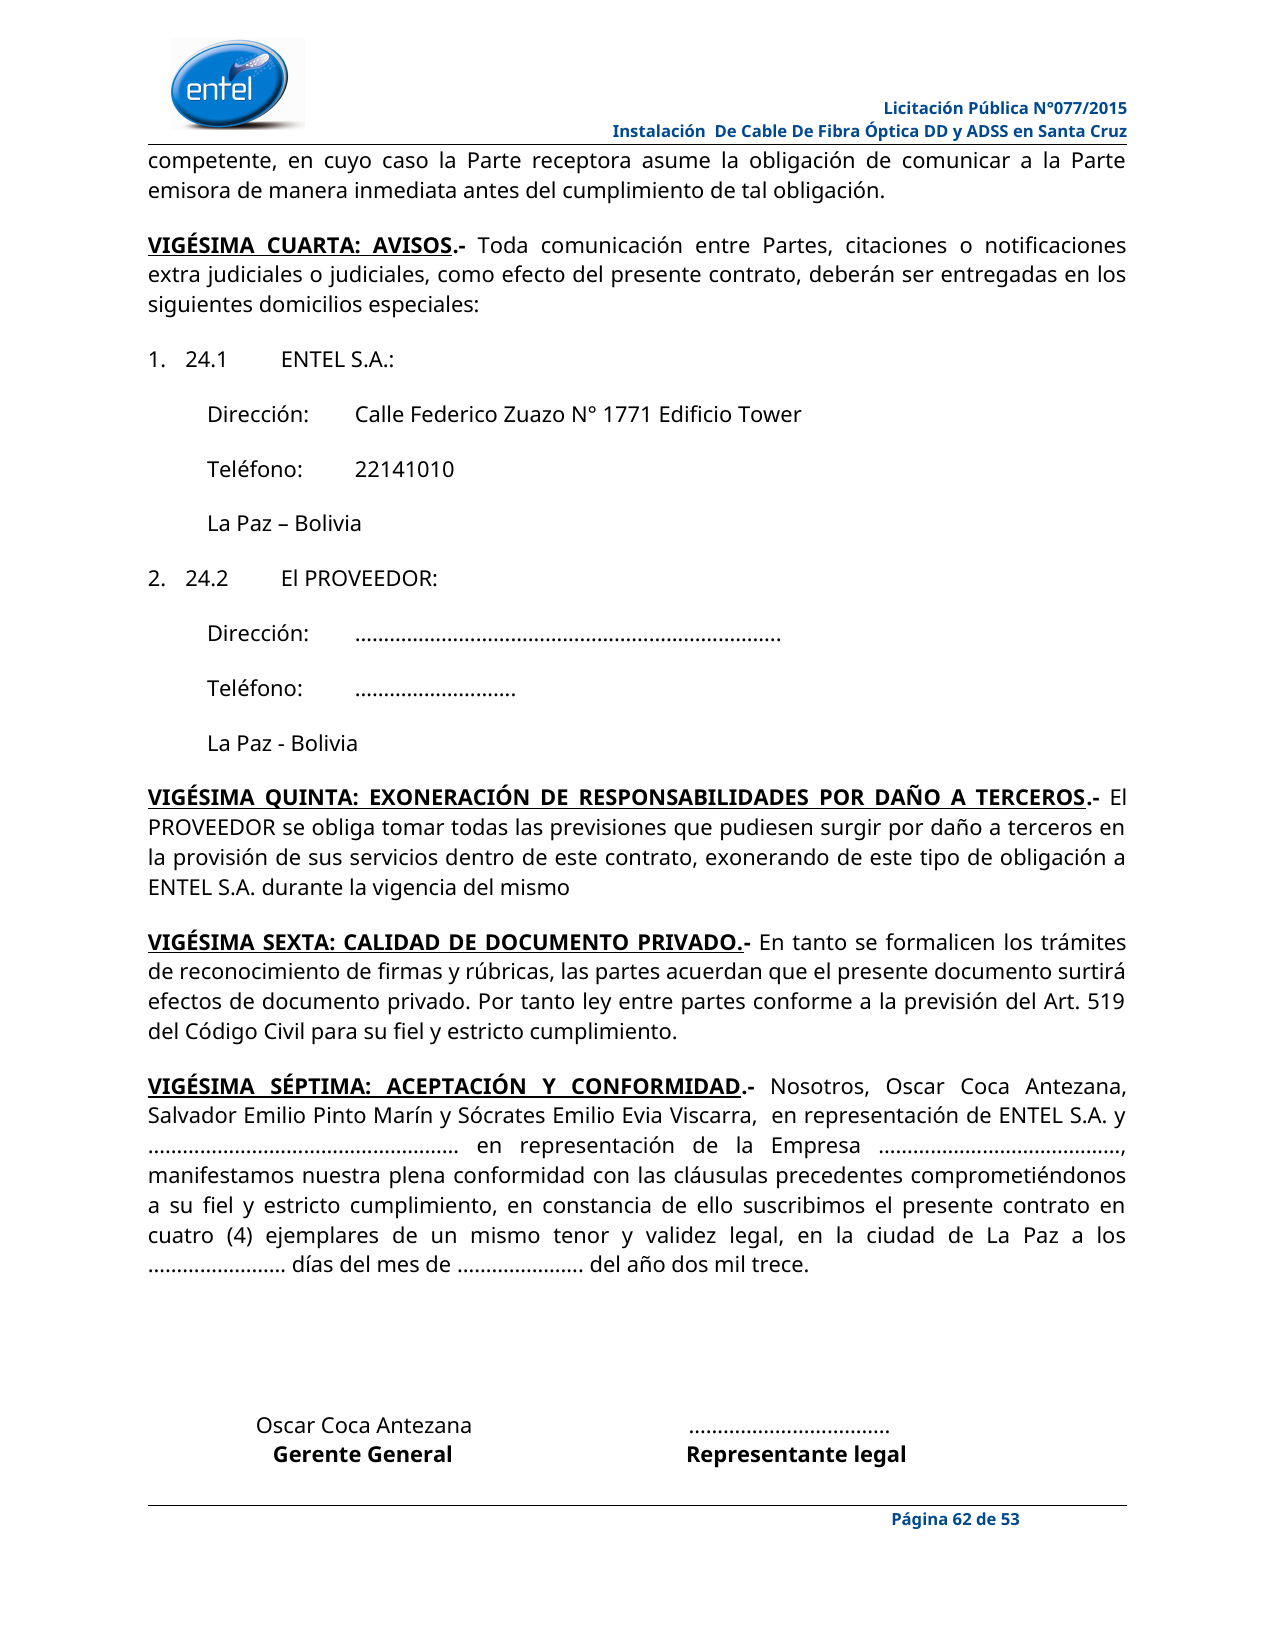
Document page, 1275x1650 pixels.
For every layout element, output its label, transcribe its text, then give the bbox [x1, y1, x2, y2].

text Oscar Coca Antezana …………………………….. [148, 1414, 1127, 1439]
text VIGÉSIMA SEXTA: CALIDAD DE DOCUMENTO PRIVADO.- En tanto se formalicen los trámites de reconocimiento de firmas y rúbricas, las partes acuerdan que el presente documento surtirá efectos de documento privado. Por tanto ley entre partes conforme a la previsión del Art. 519 del Código Civil para su fiel y estricto cumplimiento. [148, 927, 1127, 1046]
text VIGÉSIMA SÉPTIMA: ACEPTACIÓN Y CONFORMIDAD.- Nosotros, Oscar Coca Antezana, Salvador Emilio Pinto Marín y Sócrates Emilio Evia Viscarra, en representación de ENTEL S.A. y ……………………………………………… en representación de la Empresa ……………………………………, manifestamos nuestra plena conformidad con las cláusulas precedentes comprometiéndonos a su fiel y estricto cumplimiento, en constancia de ello suscribimos el presente contrato en cuatro (4) ejemplares de un mismo tenor y validez legal, en la ciudad de La Paz a los …………………… días del mes de …………………. del año dos mil trece. [148, 1071, 1127, 1279]
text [148, 145, 1127, 205]
text VIGÉSIMA QUINTA: EXONERACIÓN DE RESPONSABILIDADES POR DAÑO A TERCEROS.- El PROVEEDOR se obliga tomar todas las previsiones que pudiesen surgir por daño a terceros en la provisión de sus servicios dentro de este contrato, exonerando de este tipo de obligación a ENTEL S.A. durante la vigencia del mismo [148, 782, 1127, 902]
list 24.2 El PROVEEDOR: [148, 563, 1127, 593]
text La Paz – Bolivia [207, 508, 1127, 538]
text VIGÉSIMA CUARTA: AVISOS.- Toda comunicación entre Partes, citaciones o notificaciones extra judiciales o judiciales, como efecto del presente contrato, deberán ser entregadas en los siguientes domicilios especiales: [148, 230, 1127, 319]
text Teléfono: ………………………. [207, 673, 1127, 703]
text Gerente General Representante legal [148, 1439, 1123, 1469]
list 24.1 ENTEL S.A.: [148, 344, 1127, 374]
picture [170, 38, 305, 130]
text Teléfono: 22141010 [207, 454, 1127, 483]
text Dirección: Calle Federico Zuazo N° 1771 Edificio Tower [207, 399, 1127, 429]
text Dirección: ……………………………………………………………….. [207, 618, 1127, 648]
text La Paz - Bolivia [207, 728, 1127, 757]
